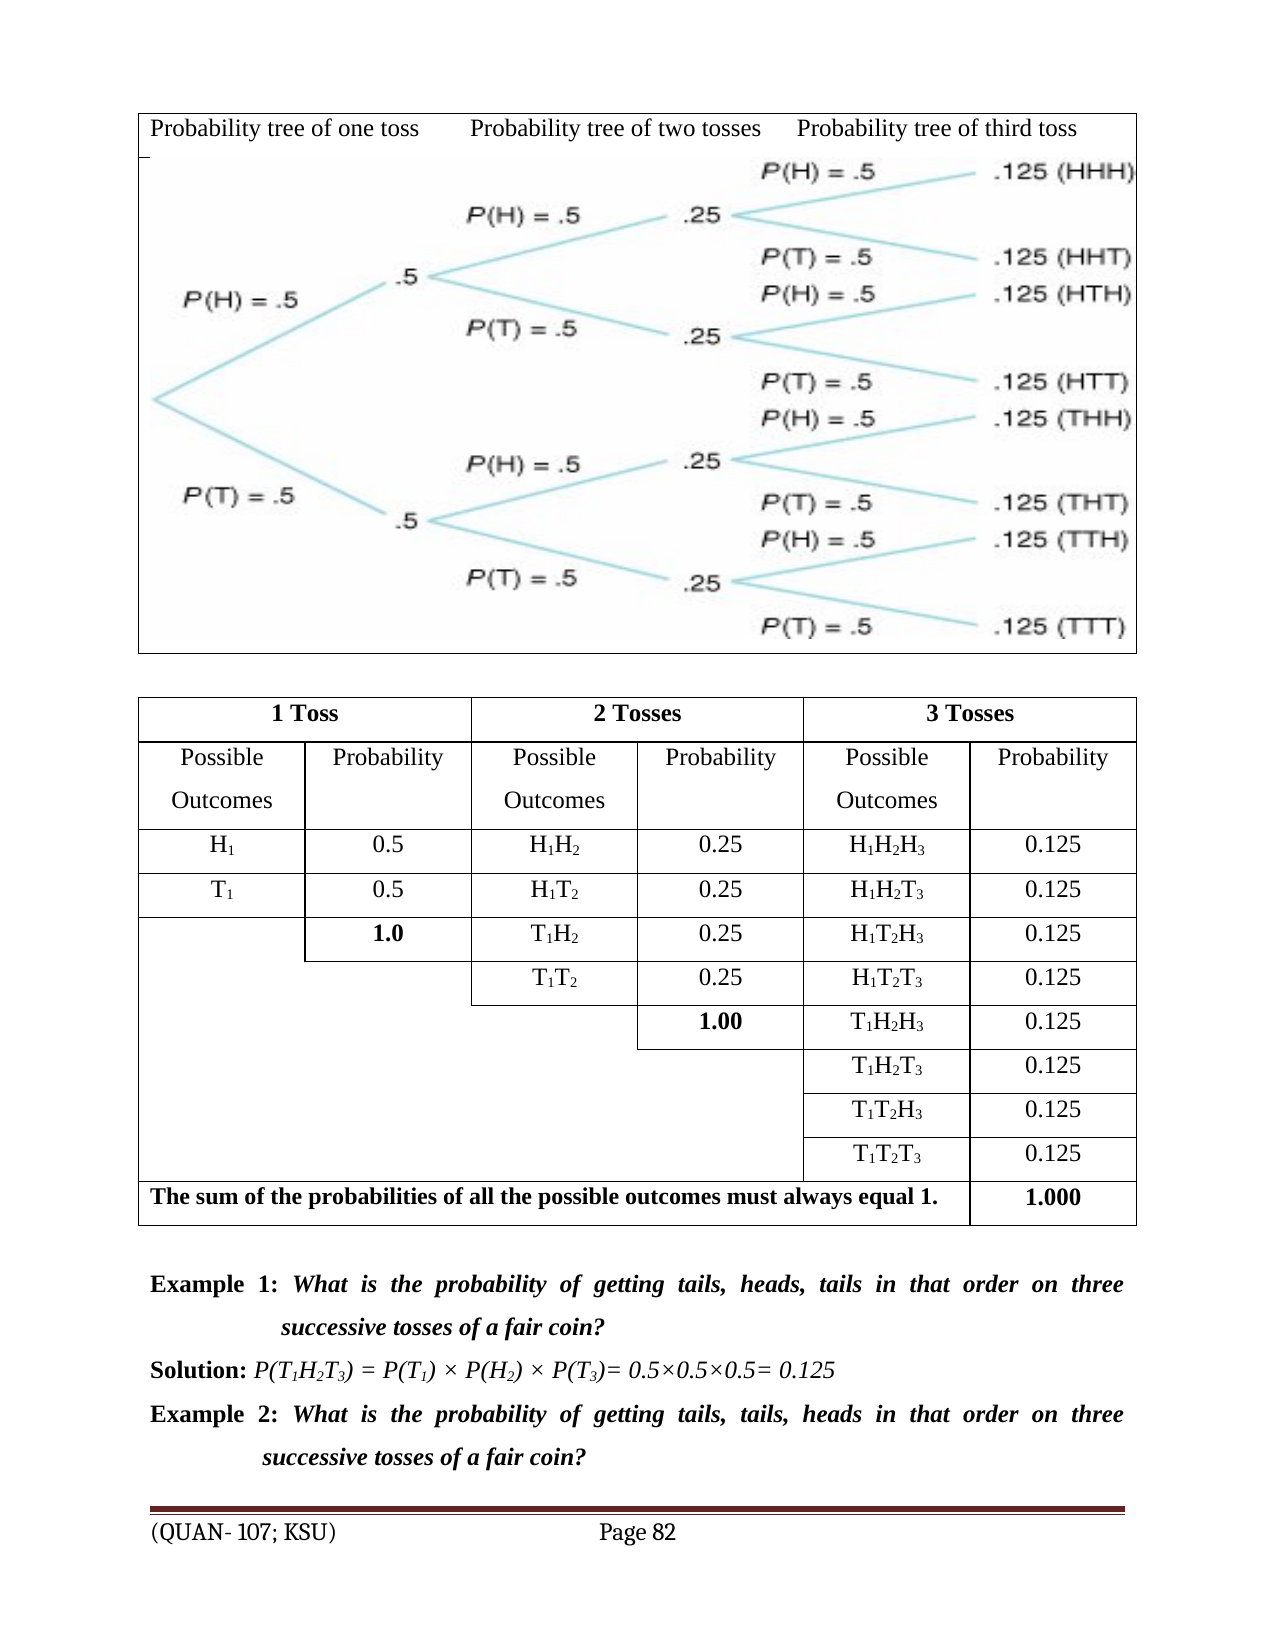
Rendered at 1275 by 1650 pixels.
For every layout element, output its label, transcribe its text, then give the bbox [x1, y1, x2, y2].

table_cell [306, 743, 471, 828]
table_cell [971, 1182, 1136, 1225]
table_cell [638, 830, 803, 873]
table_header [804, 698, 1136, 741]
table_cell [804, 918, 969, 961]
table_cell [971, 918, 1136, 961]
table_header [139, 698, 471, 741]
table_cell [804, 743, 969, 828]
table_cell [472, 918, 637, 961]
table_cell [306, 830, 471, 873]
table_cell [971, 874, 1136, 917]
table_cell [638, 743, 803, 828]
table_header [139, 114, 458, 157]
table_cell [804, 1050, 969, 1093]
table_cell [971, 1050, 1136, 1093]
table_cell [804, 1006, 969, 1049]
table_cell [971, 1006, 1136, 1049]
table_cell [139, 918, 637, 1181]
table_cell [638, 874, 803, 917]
text Solution: P(T1H2T3) = P(T1) × P(H2) × P(T3)= 0.5×0.5×0.5= 0.125 [150, 1356, 1125, 1384]
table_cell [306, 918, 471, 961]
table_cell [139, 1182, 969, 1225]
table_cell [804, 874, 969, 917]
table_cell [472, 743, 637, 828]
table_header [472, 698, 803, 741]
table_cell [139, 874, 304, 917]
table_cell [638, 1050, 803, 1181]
text Example 2: What is the probability of getting tails, tails, heads in that order on three successive tosses of a fair coin? [150, 1399, 1125, 1471]
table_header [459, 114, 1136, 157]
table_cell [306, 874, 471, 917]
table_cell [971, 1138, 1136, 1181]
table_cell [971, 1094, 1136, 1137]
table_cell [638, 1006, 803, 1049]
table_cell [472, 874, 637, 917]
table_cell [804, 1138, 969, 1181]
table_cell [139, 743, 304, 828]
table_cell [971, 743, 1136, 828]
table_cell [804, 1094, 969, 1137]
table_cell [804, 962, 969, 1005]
picture [150, 157, 1136, 639]
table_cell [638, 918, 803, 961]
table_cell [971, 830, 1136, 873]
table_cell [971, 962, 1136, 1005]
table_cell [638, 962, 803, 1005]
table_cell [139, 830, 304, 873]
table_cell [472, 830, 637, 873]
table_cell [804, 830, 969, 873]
text Example 1: What is the probability of getting tails, heads, tails in that order on three successive tosses of a fair coin? [150, 1269, 1125, 1341]
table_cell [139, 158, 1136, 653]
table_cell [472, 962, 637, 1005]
